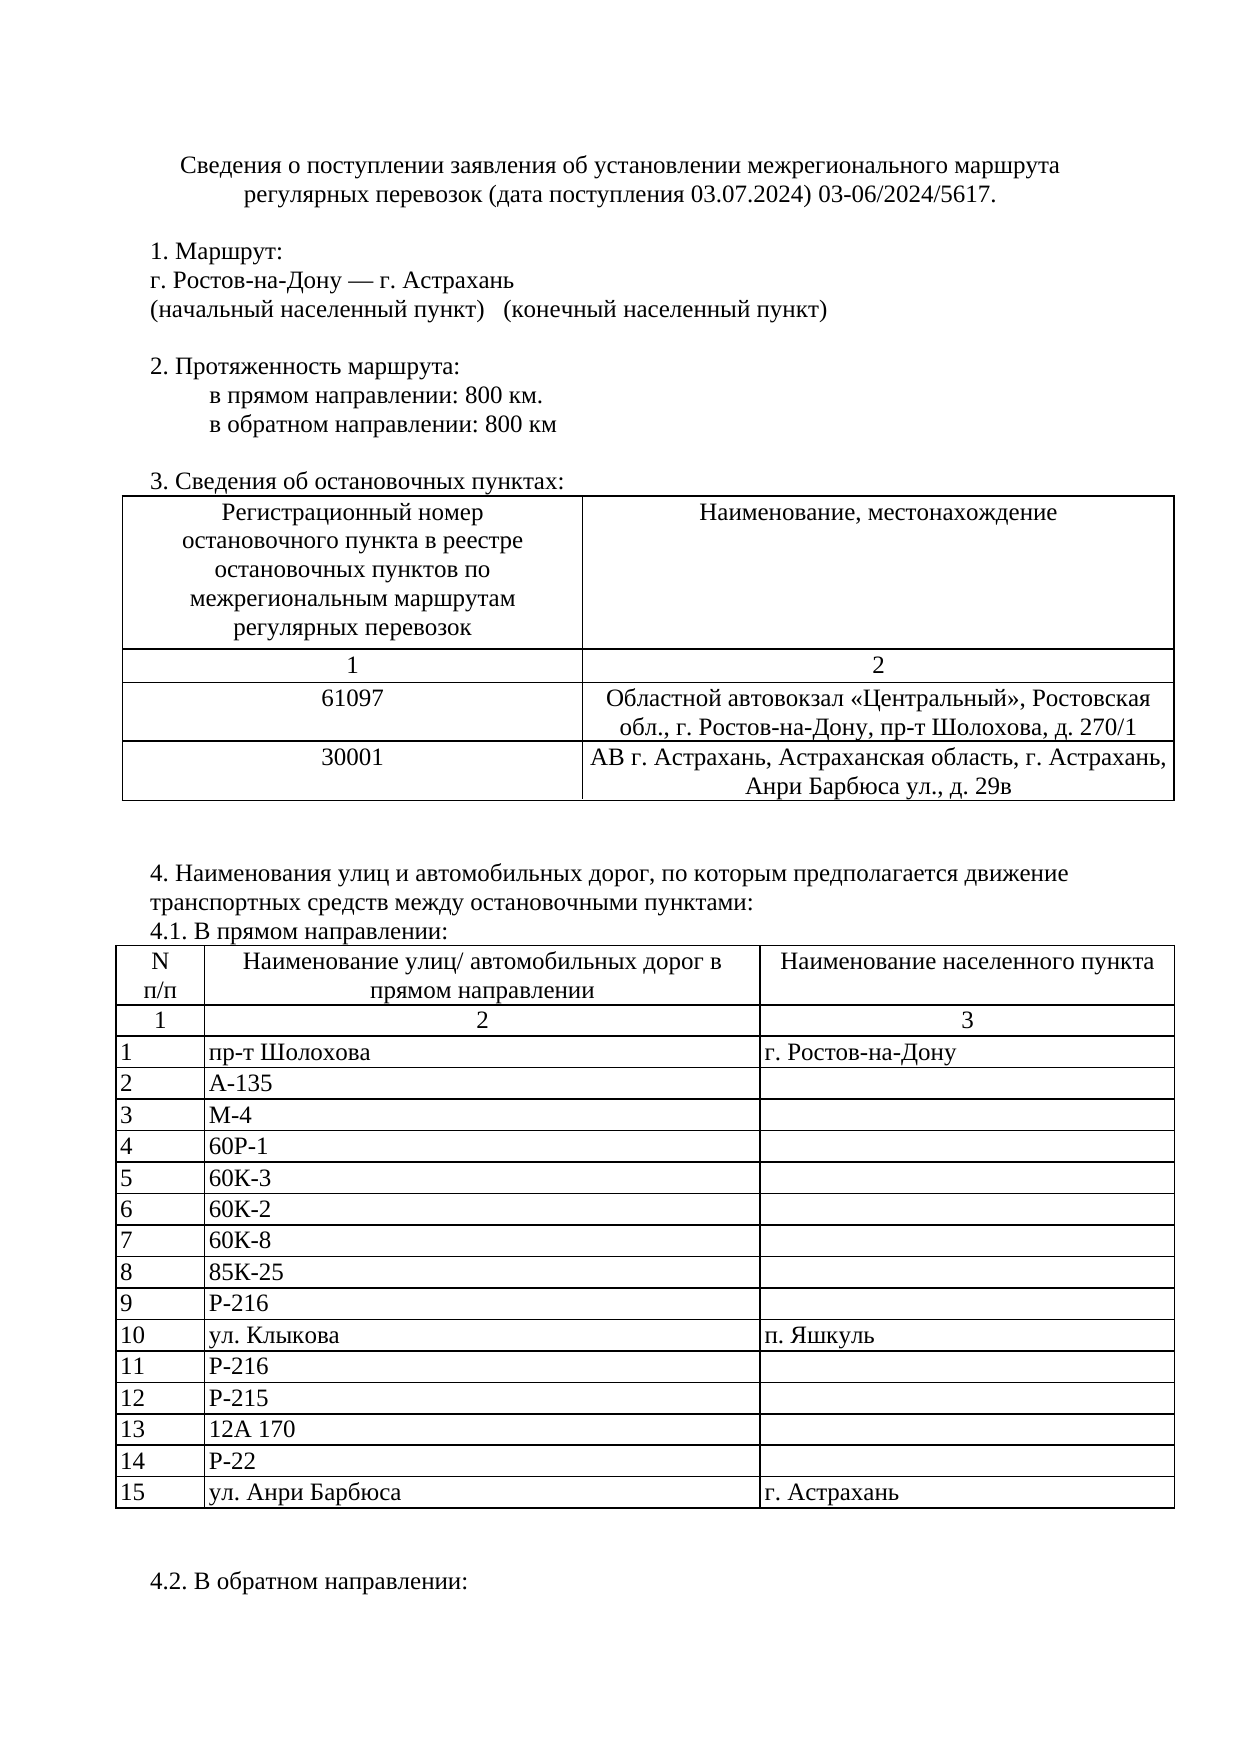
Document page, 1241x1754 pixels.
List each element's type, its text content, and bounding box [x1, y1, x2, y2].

table_cell 61097 [123, 683, 582, 740]
table_header Наименование улиц/ автомобильных дорог в прямом направлении [205, 946, 759, 1004]
table_cell 1 [123, 650, 582, 681]
table_header Наименование населенного пункта [761, 946, 1174, 1004]
table_cell 12 [117, 1383, 204, 1413]
table_cell [761, 1100, 1174, 1130]
table_cell [761, 1415, 1174, 1444]
table_cell 60К-8 [205, 1226, 759, 1256]
table_cell 7 [117, 1226, 204, 1256]
table_cell 6 [117, 1194, 204, 1224]
table_cell 2 [583, 650, 1173, 681]
table_cell 3 [117, 1100, 204, 1130]
table_cell 14 [117, 1446, 204, 1476]
text 2. Протяженность маршрута: [150, 351, 1090, 380]
table_cell 2 [117, 1068, 204, 1098]
table_cell [761, 1131, 1174, 1161]
table_cell 5 [117, 1163, 204, 1193]
table_header N п/п [117, 946, 204, 1004]
text Сведения о поступлении заявления об установлении межрегионального маршрута регулярных перевозок (дата поступления 03.07.2024) 03-06/2024/5617. [150, 150, 1090, 207]
table_cell 1 [117, 1006, 204, 1035]
table_cell 60К-3 [205, 1163, 759, 1193]
table_cell 13 [117, 1415, 204, 1444]
table_cell 10 [117, 1320, 204, 1350]
table_cell [761, 1352, 1174, 1381]
text 1. Маршрут: [150, 236, 1090, 265]
table_cell 11 [117, 1352, 204, 1381]
table_cell Р-215 [205, 1383, 759, 1413]
table_cell [761, 1289, 1174, 1318]
table_cell 85К-25 [205, 1257, 759, 1287]
table_cell ул. Клыкова [205, 1320, 759, 1350]
table_cell 12А 170 [205, 1415, 759, 1444]
table_cell ул. Анри Барбюса [205, 1477, 759, 1507]
table_cell [761, 1383, 1174, 1413]
table_cell Р-22 [205, 1446, 759, 1476]
table_cell 8 [117, 1257, 204, 1287]
table_cell пр-т Шолохова [205, 1037, 759, 1067]
text 4.2. В обратном направлении: [150, 1566, 1090, 1595]
table_cell 2 [205, 1006, 759, 1035]
text в обратном направлении: 800 км [150, 409, 1090, 437]
table_cell 15 [117, 1477, 204, 1507]
text (начальный населенный пункт) (конечный населенный пункт) [150, 294, 1090, 322]
table_cell А-135 [205, 1068, 759, 1098]
table_cell 4 [117, 1131, 204, 1161]
text 3. Сведения об остановочных пунктах: [150, 466, 1090, 495]
table_cell Областной автовокзал «Центральный», Ростовская обл., г. Ростов-на-Дону, пр-т Шолохова, д. 270/1 [583, 683, 1173, 740]
table_cell 60Р-1 [205, 1131, 759, 1161]
text 4.1. В прямом направлении: [150, 916, 1090, 945]
table_cell [761, 1163, 1174, 1193]
table_cell г. Ростов-на-Дону [761, 1037, 1174, 1067]
table_cell п. Яшкуль [761, 1320, 1174, 1350]
text в прямом направлении: 800 км. [150, 380, 1090, 409]
table_cell 1 [117, 1037, 204, 1067]
text 4. Наименования улиц и автомобильных дорог, по которым предполагается движение транспортных средств между остановочными пунктами: [150, 858, 1090, 916]
table_cell [761, 1068, 1174, 1098]
table_cell [761, 1194, 1174, 1224]
table_cell Р-216 [205, 1289, 759, 1318]
table_cell г. Астрахань [761, 1477, 1174, 1507]
text г. Ростов-на-Дону — г. Астрахань [150, 265, 1090, 294]
table_cell 9 [117, 1289, 204, 1318]
table_header Регистрационный номер остановочного пункта в реестре остановочных пунктов по межрегиональным маршрутам регулярных перевозок [123, 497, 582, 648]
table_cell АВ г. Астрахань, Астраханская область, г. Астрахань, Анри Барбюса ул., д. 29в [583, 742, 1173, 799]
table_cell [761, 1226, 1174, 1256]
table_cell 30001 [123, 742, 582, 799]
table_cell Р-216 [205, 1352, 759, 1381]
table_cell [761, 1257, 1174, 1287]
table_header Наименование, местонахождение [583, 497, 1173, 648]
table_cell 3 [761, 1006, 1174, 1035]
table_cell М-4 [205, 1100, 759, 1130]
table_cell [761, 1446, 1174, 1476]
table_cell 60К-2 [205, 1194, 759, 1224]
